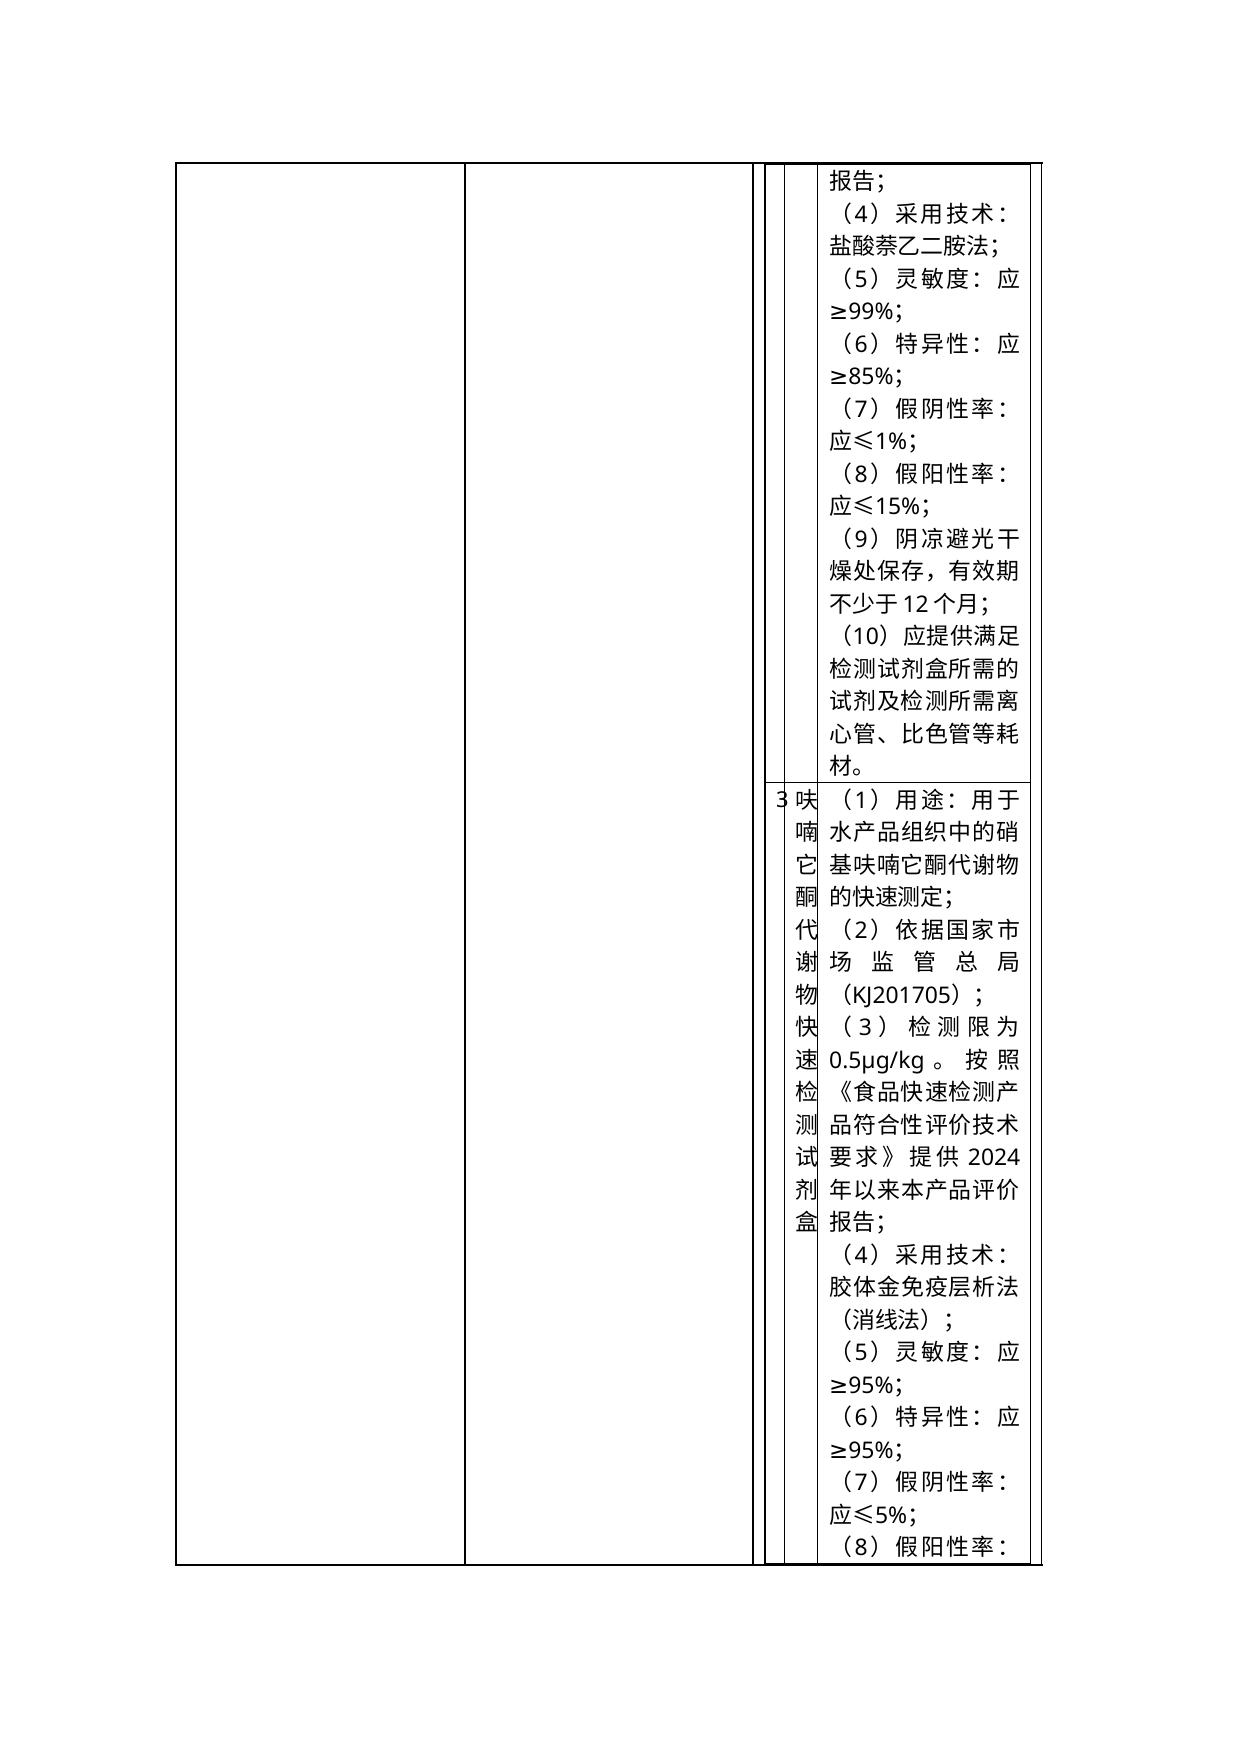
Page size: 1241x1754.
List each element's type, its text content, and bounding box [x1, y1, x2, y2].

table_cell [785, 165, 817, 782]
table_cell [785, 783, 817, 1563]
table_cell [754, 164, 764, 1564]
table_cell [818, 783, 1030, 1563]
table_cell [766, 783, 784, 1563]
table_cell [766, 165, 784, 782]
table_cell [818, 165, 1030, 782]
table_cell [466, 164, 752, 1564]
table_cell 2 [177, 164, 464, 1564]
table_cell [1031, 164, 1041, 1564]
